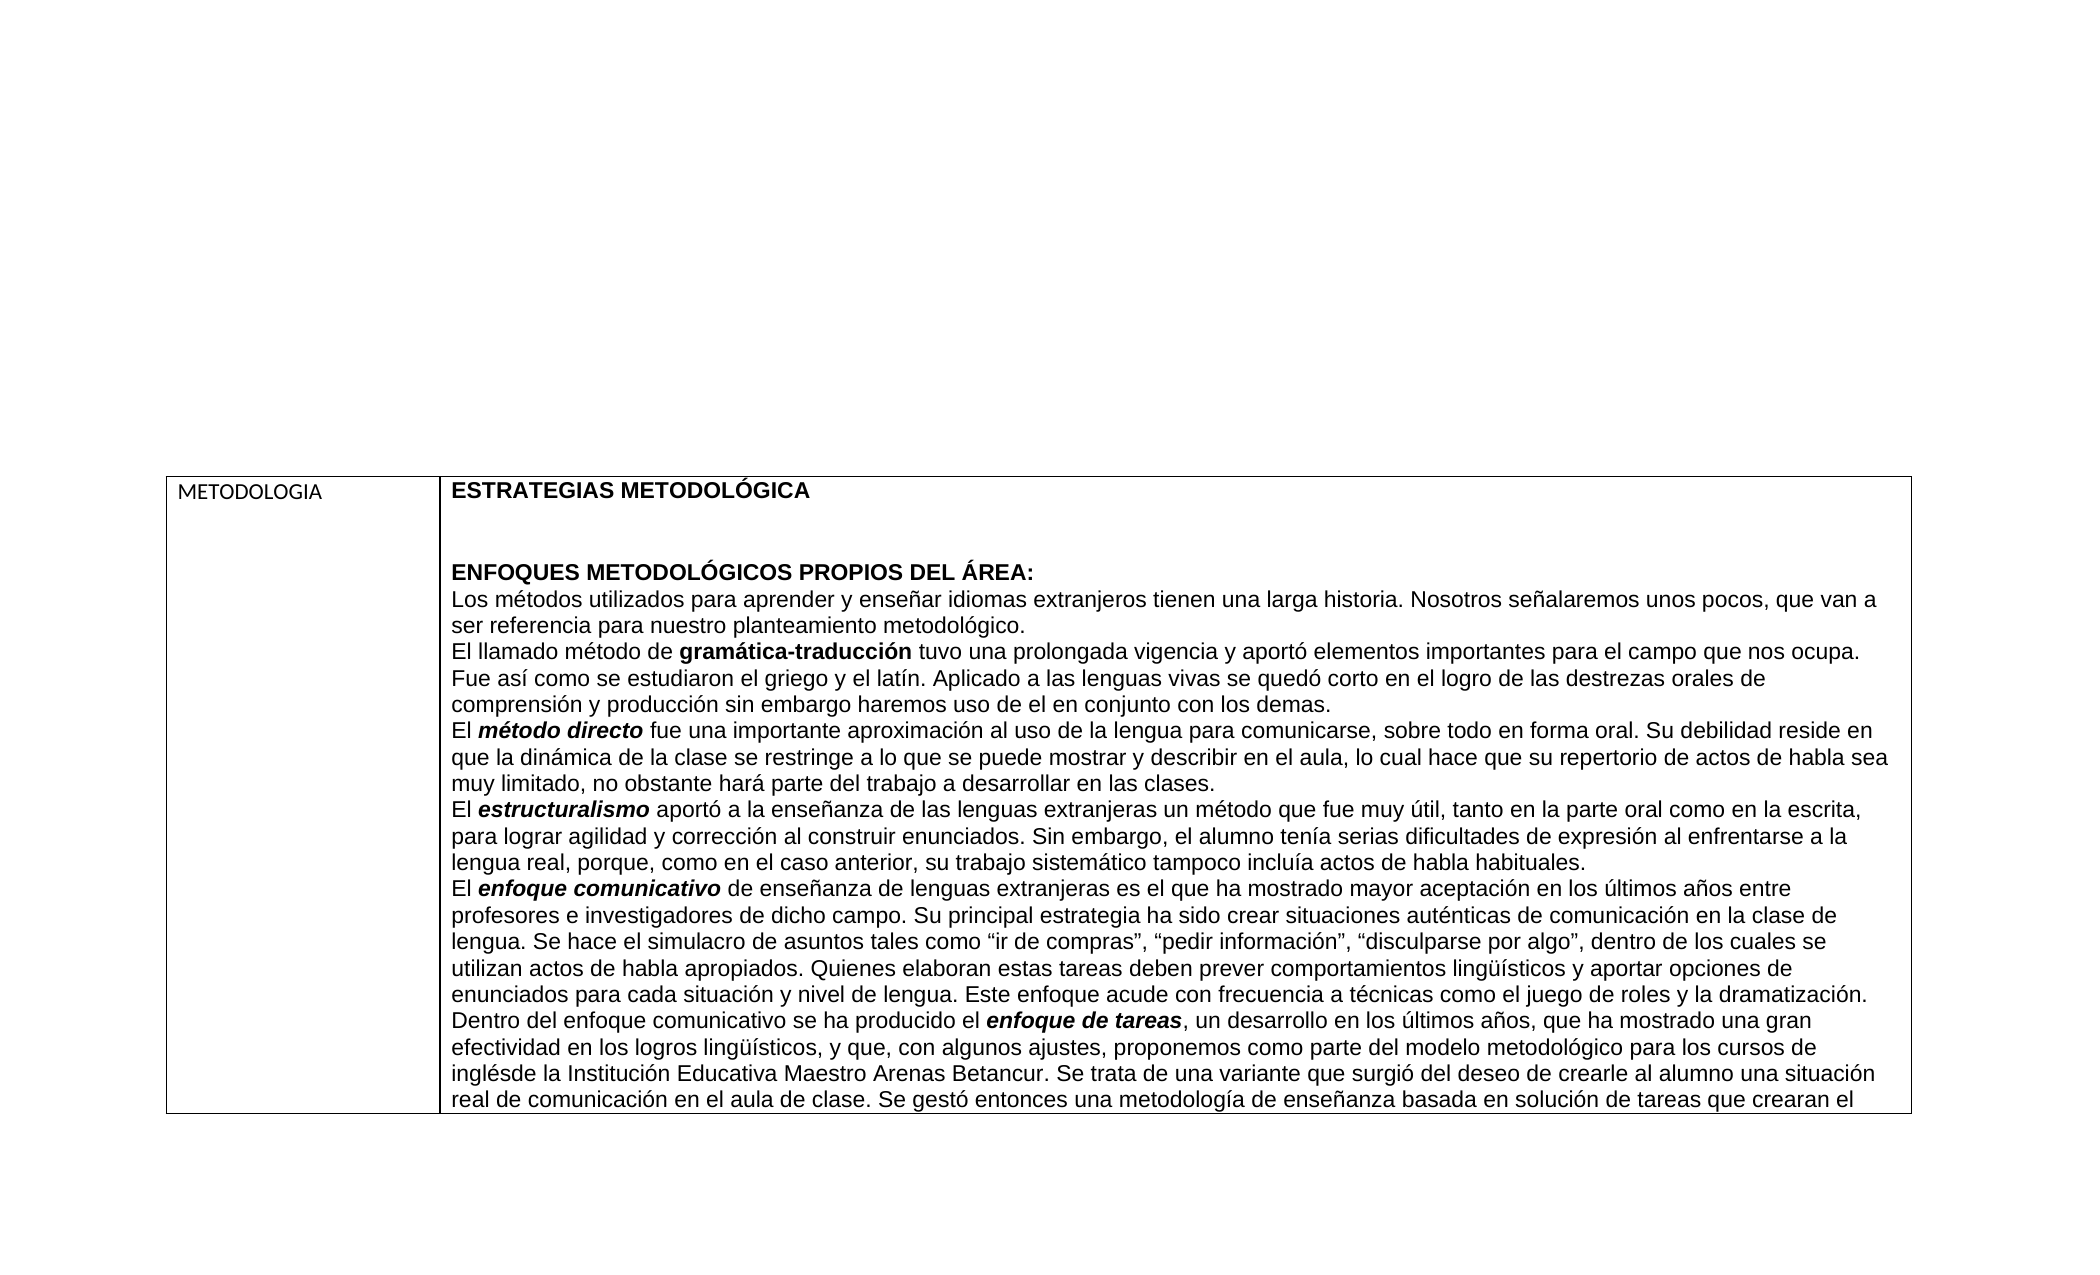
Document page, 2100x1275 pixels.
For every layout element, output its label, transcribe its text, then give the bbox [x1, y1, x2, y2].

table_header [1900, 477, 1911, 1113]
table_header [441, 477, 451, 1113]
table_header METODOLOGIA [167, 477, 439, 1113]
